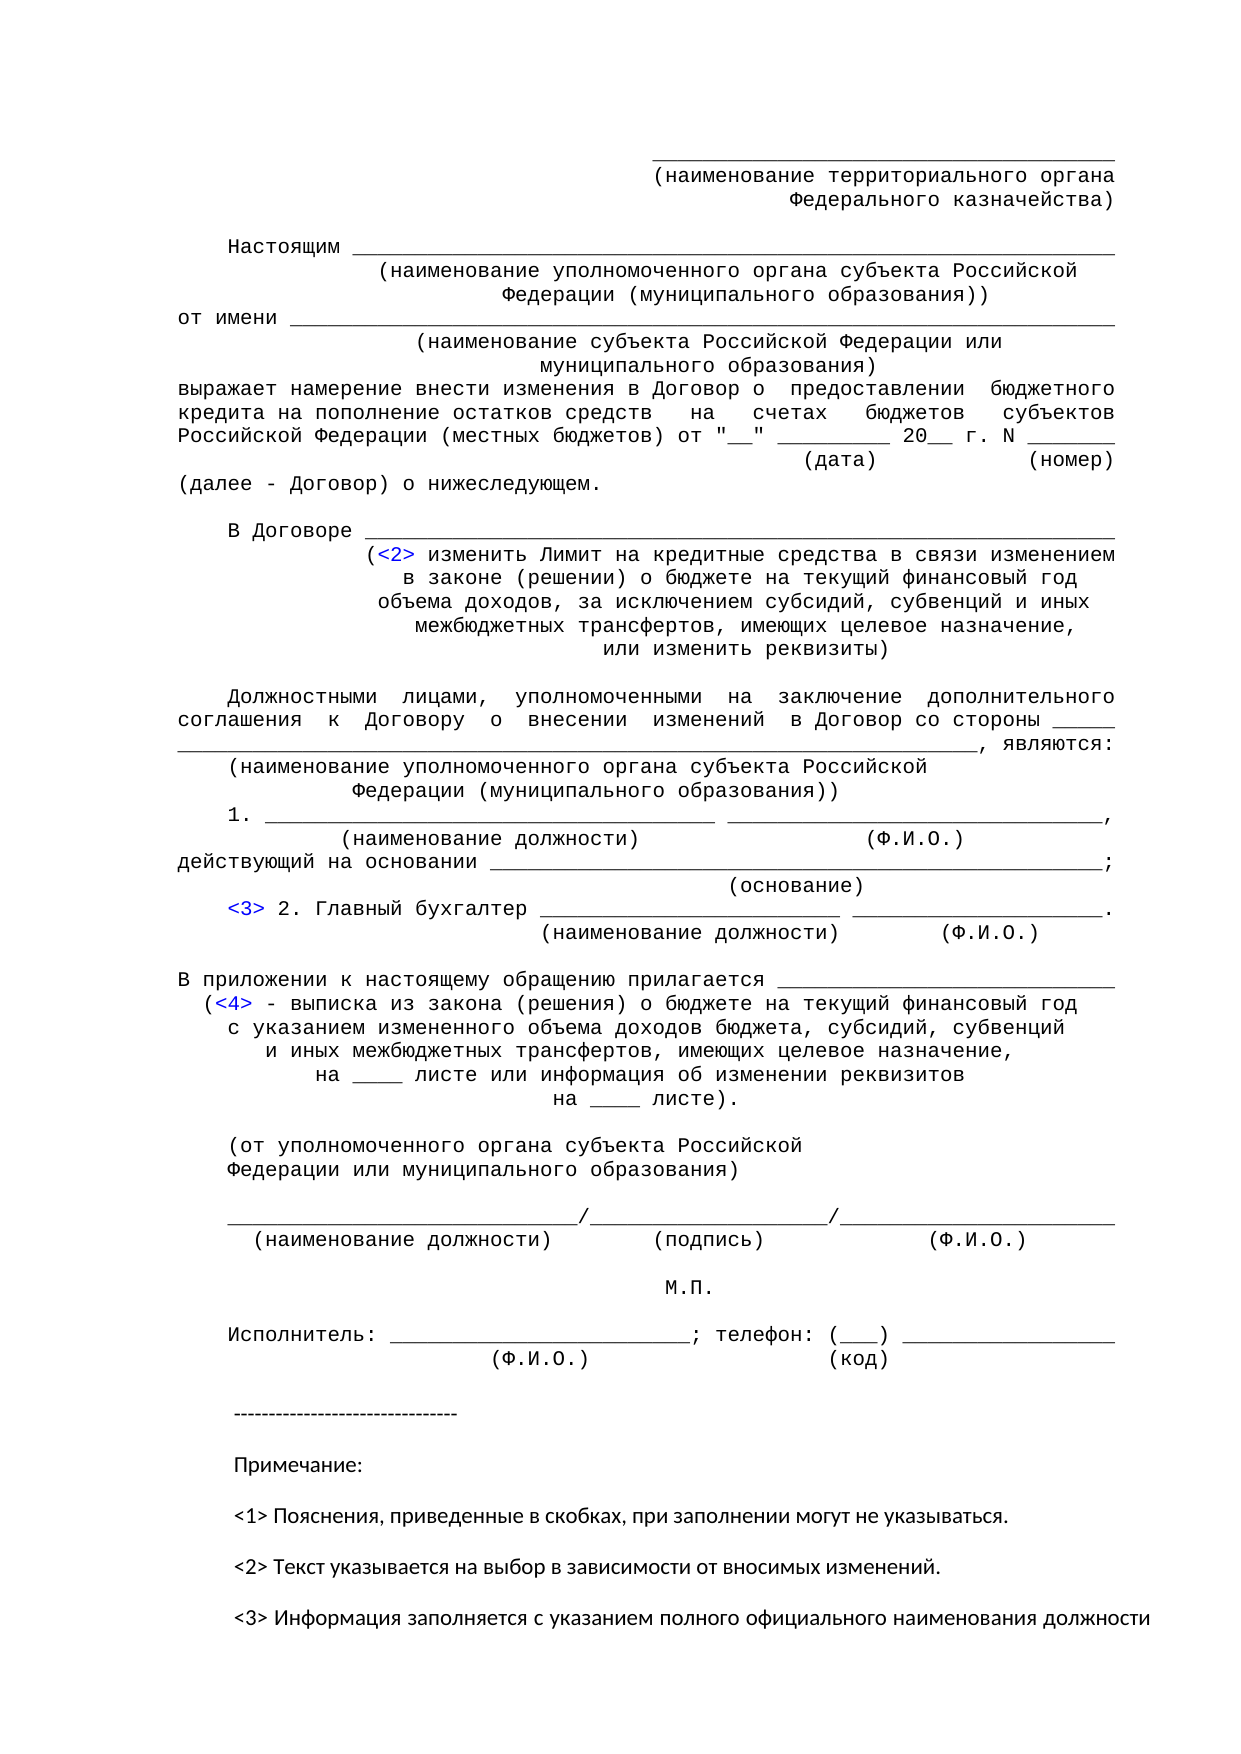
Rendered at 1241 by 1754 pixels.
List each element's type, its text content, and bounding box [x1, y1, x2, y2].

text <3> 2. Главный бухгалтер ________________________ ____________________. [177, 898, 1152, 922]
text (наименование уполномоченного органа субъекта Российской [177, 260, 1152, 284]
text (от уполномоченного органа субъекта Российской [177, 1135, 1152, 1158]
text действующий на основании _________________________________________________; [177, 851, 1152, 875]
text В Договоре ____________________________________________________________ [177, 520, 1152, 544]
text ________________________________________________________________, являются: [177, 733, 1152, 757]
text с указанием измененного объема доходов бюджета, субсидий, субвенций [177, 1017, 1152, 1040]
text или изменить реквизиты) [177, 638, 1152, 662]
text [177, 1603, 1152, 1631]
text <2> Текст указывается на выбор в зависимости от вносимых изменений. [177, 1552, 1152, 1580]
text муниципального образования) [177, 354, 1152, 378]
text 1. ____________________________________ ______________________________, [177, 804, 1152, 827]
text Федерального казначейства) [177, 189, 1152, 213]
text Должностными лицами, уполномоченными на заключение дополнительного [177, 686, 1152, 709]
text Российской Федерации (местных бюджетов) от "__" _________ 20__ г. N _______ [177, 426, 1152, 449]
text (Ф.И.О.) (код) [177, 1348, 1152, 1371]
text в законе (решении) о бюджете на текущий финансовый год [177, 567, 1152, 591]
text (наименование должности) (Ф.И.О.) [177, 827, 1152, 851]
text Примечание: [177, 1450, 1152, 1478]
text ____________________________/___________________/______________________ [177, 1206, 1152, 1229]
text В приложении к настоящему обращению прилагается ___________________________ [177, 969, 1152, 993]
text (<4> - выписка из закона (решения) о бюджете на текущий финансовый год [177, 993, 1152, 1017]
text от имени __________________________________________________________________ [177, 307, 1152, 331]
text кредита на пополнение остатков средств на счетах бюджетов субъектов [177, 402, 1152, 426]
text межбюджетных трансфертов, имеющих целевое назначение, [177, 615, 1152, 638]
text -------------------------------- [177, 1399, 1152, 1427]
text <1> Пояснения, приведенные в скобках, при заполнении могут не указываться. [177, 1501, 1152, 1529]
text объема доходов, за исключением субсидий, субвенций и иных [177, 591, 1152, 615]
text (наименование субъекта Российской Федерации или [177, 331, 1152, 354]
text (наименование уполномоченного органа субъекта Российской [177, 757, 1152, 780]
text Федерации или муниципального образования) [177, 1158, 1152, 1182]
text Исполнитель: ________________________; телефон: (___) _________________ [177, 1324, 1152, 1348]
text на ____ листе или информация об изменении реквизитов [177, 1064, 1152, 1088]
text выражает намерение внести изменения в Договор о предоставлении бюджетного [177, 378, 1152, 402]
text соглашения к Договору о внесении изменений в Договор со стороны _____ [177, 709, 1152, 733]
text (основание) [177, 875, 1152, 898]
text (<2> изменить Лимит на кредитные средства в связи изменением [177, 544, 1152, 567]
text (дата) (номер) [177, 449, 1152, 473]
text (наименование должности) (подпись) (Ф.И.О.) [177, 1229, 1152, 1253]
text Настоящим _____________________________________________________________ [177, 236, 1152, 260]
text _____________________________________ [177, 142, 1152, 165]
text на ____ листе). [177, 1088, 1152, 1111]
text М.П. [177, 1277, 1152, 1300]
text (наименование должности) (Ф.И.О.) [177, 922, 1152, 946]
text Федерации (муниципального образования)) [177, 780, 1152, 804]
text (далее - Договор) о нижеследующем. [177, 473, 1152, 496]
text (наименование территориального органа [177, 165, 1152, 189]
text и иных межбюджетных трансфертов, имеющих целевое назначение, [177, 1040, 1152, 1064]
text Федерации (муниципального образования)) [177, 284, 1152, 307]
